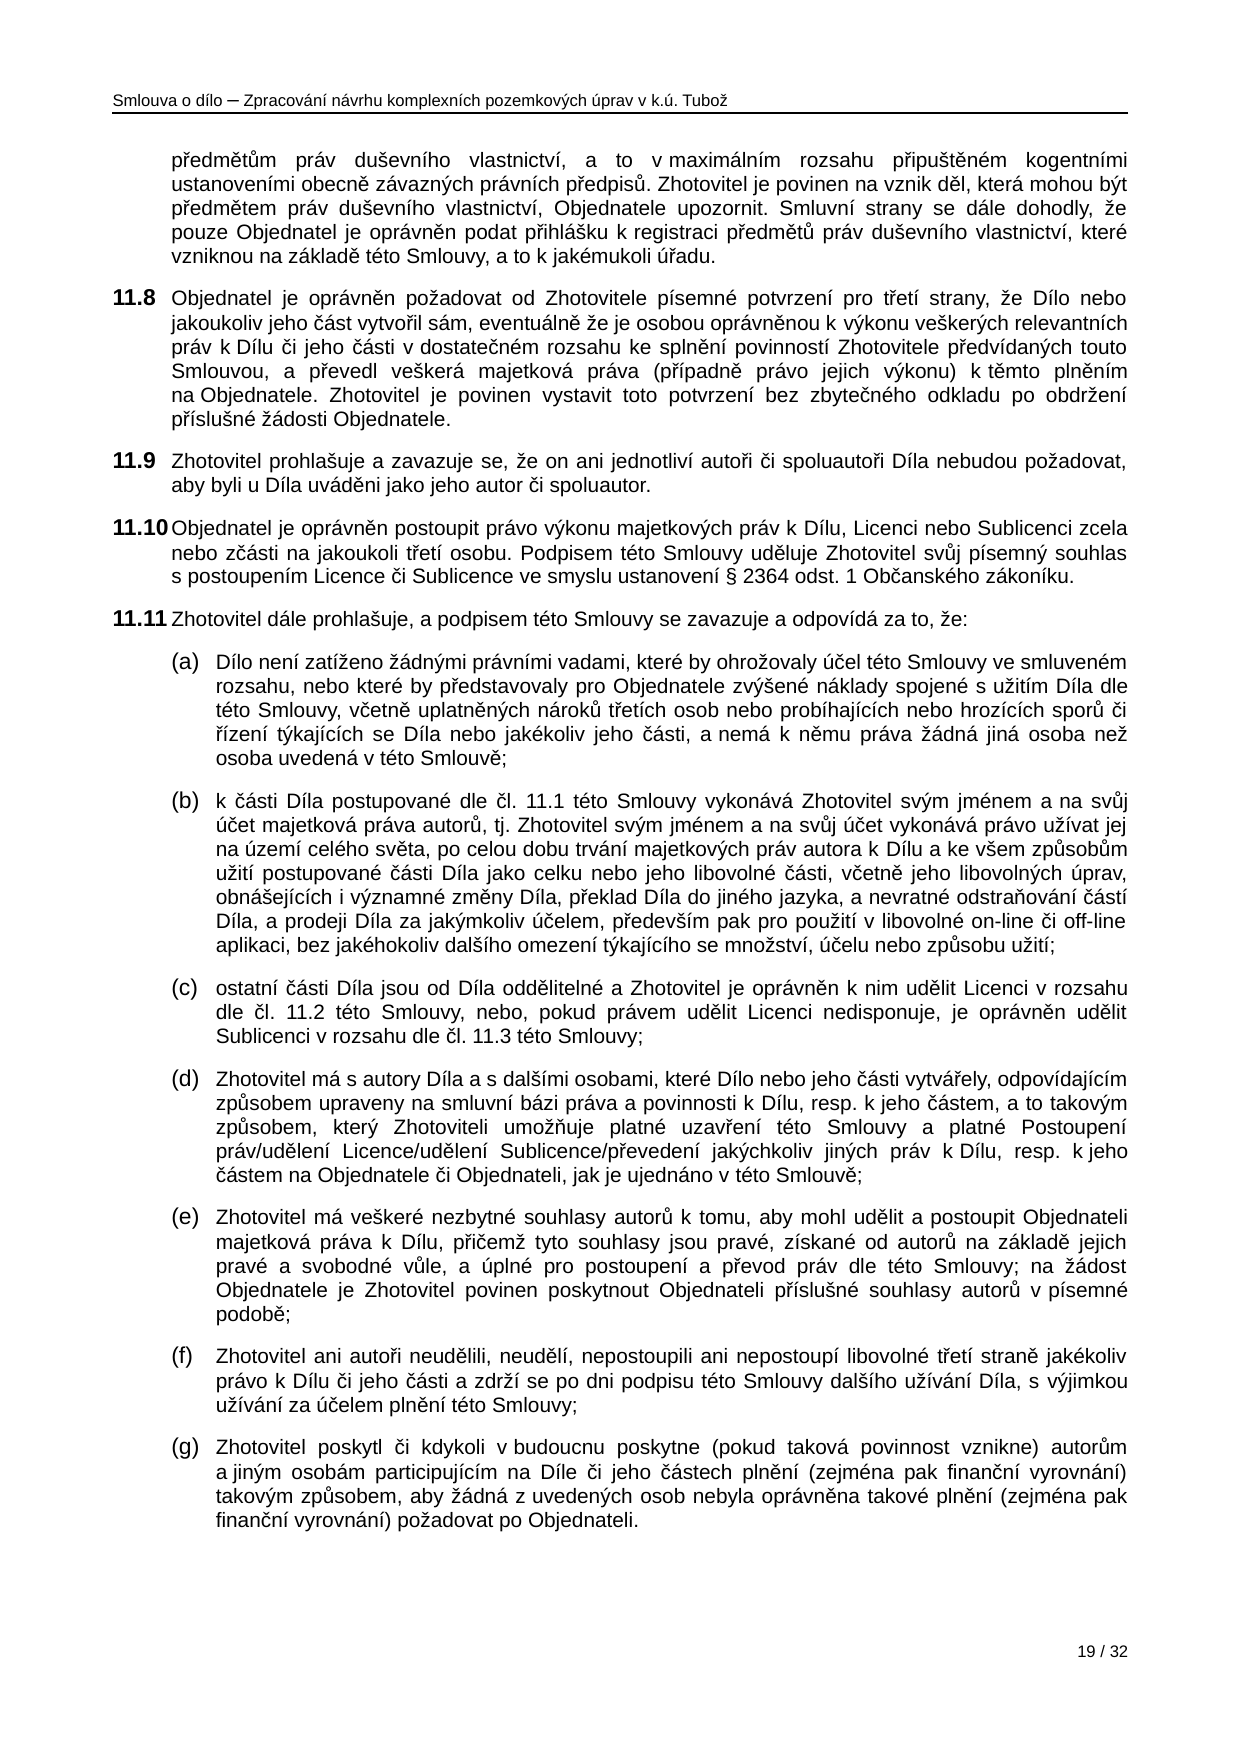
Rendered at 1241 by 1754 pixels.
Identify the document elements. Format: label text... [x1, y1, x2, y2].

text Zhotovitel prohlašuje a zavazuje se, že on ani jednotliví autoři či spoluautoři Díla nebudou požadovat, aby byli u Díla uváděni jako jeho autor či spoluautor. [112, 447, 1128, 497]
text Zhotovitel poskytl či kdykoli v budoucnu poskytne (pokud taková povinnost vznikne) autorům a jiným osobám participujícím na Díle či jeho částech plnění (zejména pak finanční vyrovnání) takovým způsobem, aby žádná z uvedených osob nebyla oprávněna takové plnění (zejména pak finanční vyrovnání) požadovat po Objednateli. [171, 1433, 1128, 1531]
text Zhotovitel ani autoři neudělili, neudělí, nepostoupili ani nepostoupí libovolné třetí straně jakékoliv právo k Dílu či jeho části a zdrží se po dni podpisu této Smlouvy dalšího užívání Díla, s výjimkou užívání za účelem plnění této Smlouvy; [171, 1342, 1128, 1416]
text Zhotovitel má veškeré nezbytné souhlasy autorů k tomu, aby mohl udělit a postoupit Objednateli majetková práva k Dílu, přičemž tyto souhlasy jsou pravé, získané od autorů na základě jejich pravé a svobodné vůle, a úplné pro postoupení a převod práv dle této Smlouvy; na žádost Objednatele je Zhotovitel povinen poskytnout Objednateli příslušné souhlasy autorů v písemné podobě; [171, 1203, 1128, 1326]
text Zhotovitel dále prohlašuje, a podpisem této Smlouvy se zavazuje a odpovídá za to, že: [112, 605, 1128, 631]
list Dílo není zatíženo žádnými právními vadami, které by ohrožovaly účel této Smlouvy ve smluveném rozsahu, nebo které by představovaly pro Objednatele zvýšené náklady spojené s užitím Díla dle této Smlouvy, včetně uplatněných nároků třetích osob nebo probíhajících nebo hrozících sporů či řízení týkajících se Díla nebo jakékoliv jeho části, a nemá k němu práva žádná jiná osoba než osoba uvedená v této Smlouvě; [171, 648, 1128, 770]
text Zhotovitel má s autory Díla a s dalšími osobami, které Dílo nebo jeho části vytvářely, odpovídajícím způsobem upraveny na smluvní bázi práva a povinnosti k Dílu, resp. k jeho částem, a to takovým způsobem, který Zhotoviteli umožňuje platné uzavření této Smlouvy a platné Postoupení práv/udělení Licence/udělení Sublicence/převedení jakýchkoliv jiných práv k Dílu, resp. k jeho částem na Objednatele či Objednateli, jak je ujednáno v této Smlouvě; [171, 1064, 1128, 1187]
text ostatní části Díla jsou od Díla oddělitelné a Zhotovitel je oprávněn k nim udělit Licenci v rozsahu dle čl. 11.2 této Smlouvy, nebo, pokud právem udělit Licenci nedisponuje, je oprávněn udělit Sublicenci v rozsahu dle čl. 11.3 této Smlouvy; [171, 973, 1128, 1048]
text Objednatel je oprávněn postoupit právo výkonu majetkových práv k Dílu, Licenci nebo Sublicenci zcela nebo zčásti na jakoukoli třetí osobu. Podpisem této Smlouvy uděluje Zhotovitel svůj písemný souhlas s postoupením Licence či Sublicence ve smyslu ustanovení § 2364 odst. 1 Občanského zákoníku. [112, 514, 1128, 588]
text Objednatel je oprávněn požadovat od Zhotovitele písemné potvrzení pro třetí strany, že Dílo nebo jakoukoliv jeho část vytvořil sám, eventuálně že je osobou oprávněnou k výkonu veškerých relevantních práv k Dílu či jeho části v dostatečném rozsahu ke splnění povinností Zhotovitele předvídaných touto Smlouvou, a převedl veškerá majetková práva (případně právo jejich výkonu) k těmto plněním na Objednatele. Zhotovitel je povinen vystavit toto potvrzení bez zbytečného odkladu po obdržení příslušné žádosti Objednatele. [112, 284, 1128, 430]
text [112, 148, 1128, 267]
text k části Díla postupované dle čl. 11.1 této Smlouvy vykonává Zhotovitel svým jménem a na svůj účet majetková práva autorů, tj. Zhotovitel svým jménem a na svůj účet vykonává právo užívat jej na území celého světa, po celou dobu trvání majetkových práv autora k Dílu a ke všem způsobům užití postupované části Díla jako celku nebo jeho libovolné části, včetně jeho libovolných úprav, obnášejících i významné změny Díla, překlad Díla do jiného jazyka, a nevratné odstraňování částí Díla, a prodeji Díla za jakýmkoliv účelem, především pak pro použití v libovolné on-line či off-line aplikaci, bez jakéhokoliv dalšího omezení týkajícího se množství, účelu nebo způsobu užití; [171, 787, 1128, 957]
